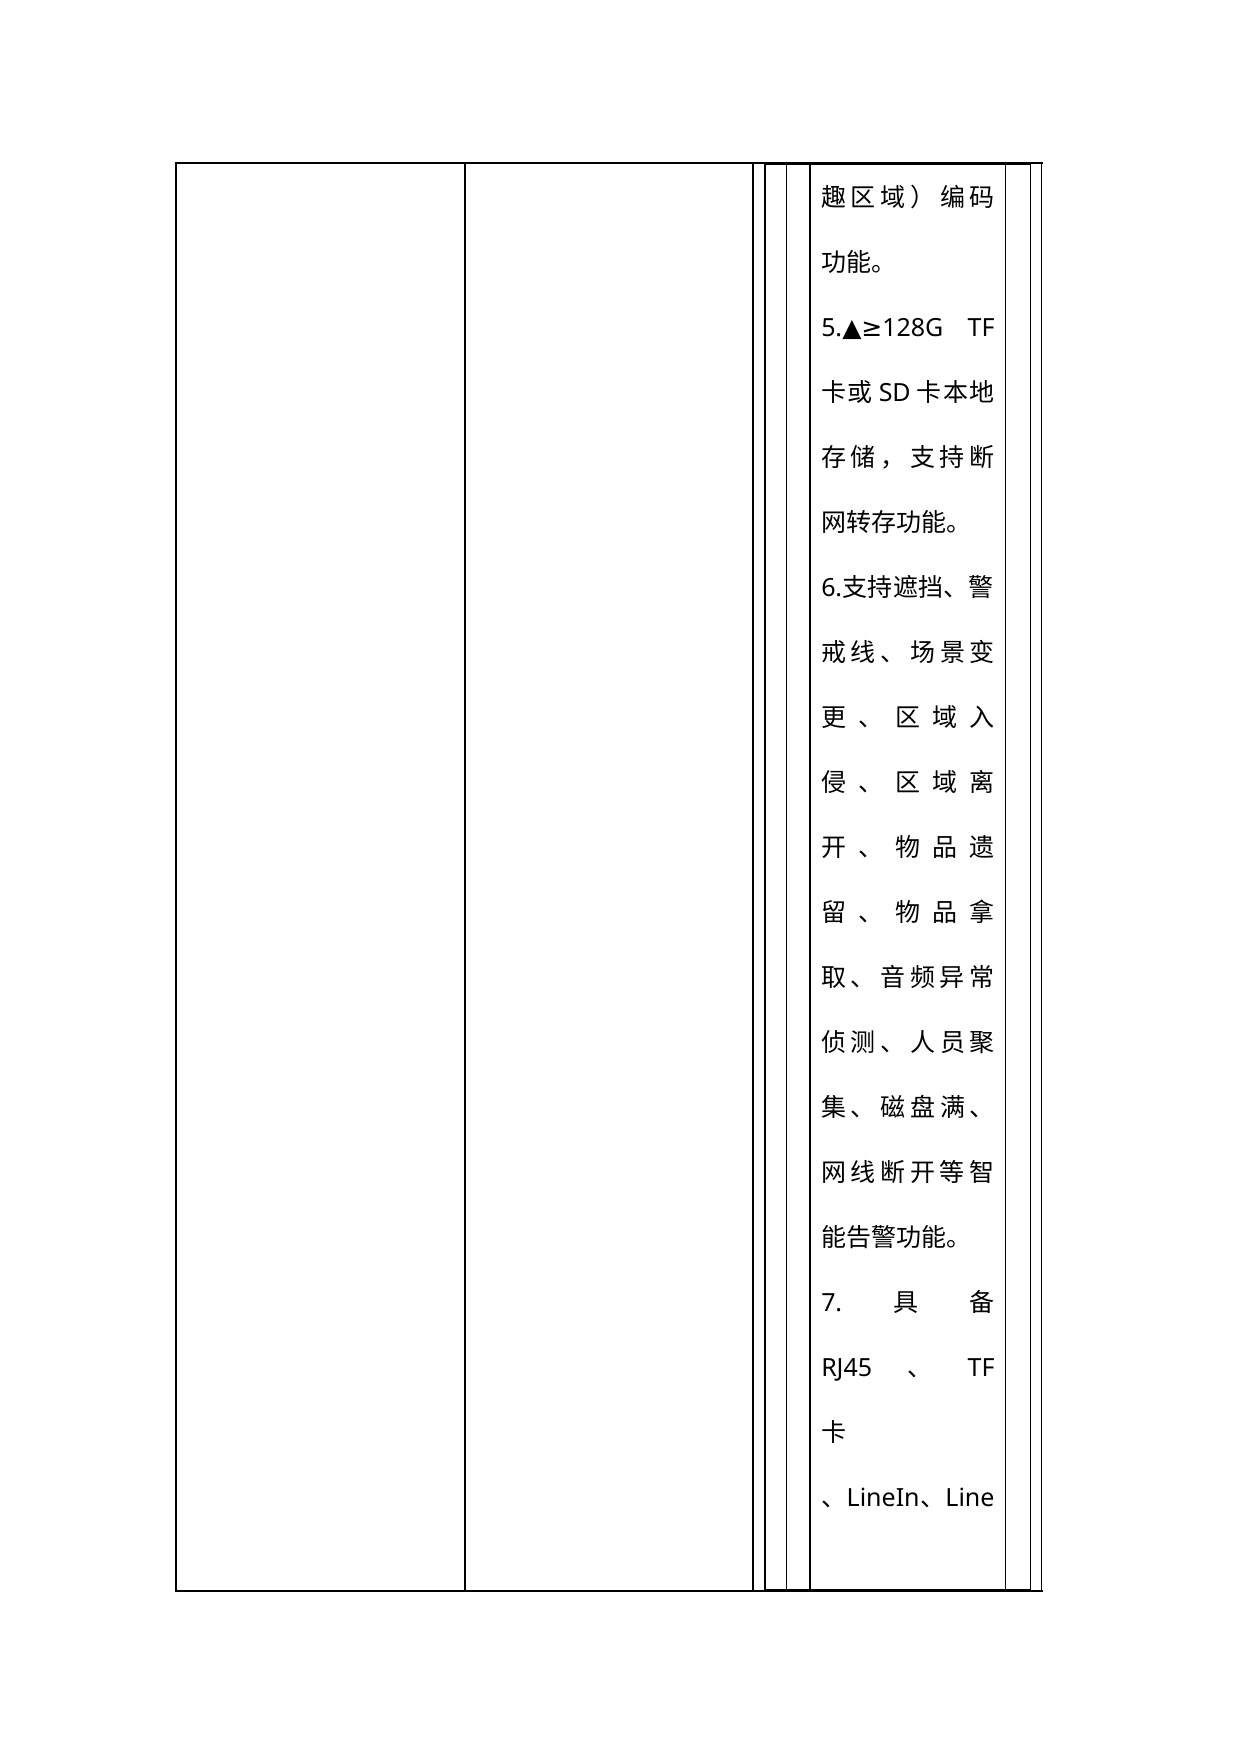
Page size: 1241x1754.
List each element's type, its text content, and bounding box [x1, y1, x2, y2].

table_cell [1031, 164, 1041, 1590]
table_cell 1 [177, 164, 464, 1590]
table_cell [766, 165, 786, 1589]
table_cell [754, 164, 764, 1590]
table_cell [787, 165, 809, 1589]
table_cell [466, 164, 752, 1590]
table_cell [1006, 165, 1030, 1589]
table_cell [811, 165, 1005, 1589]
